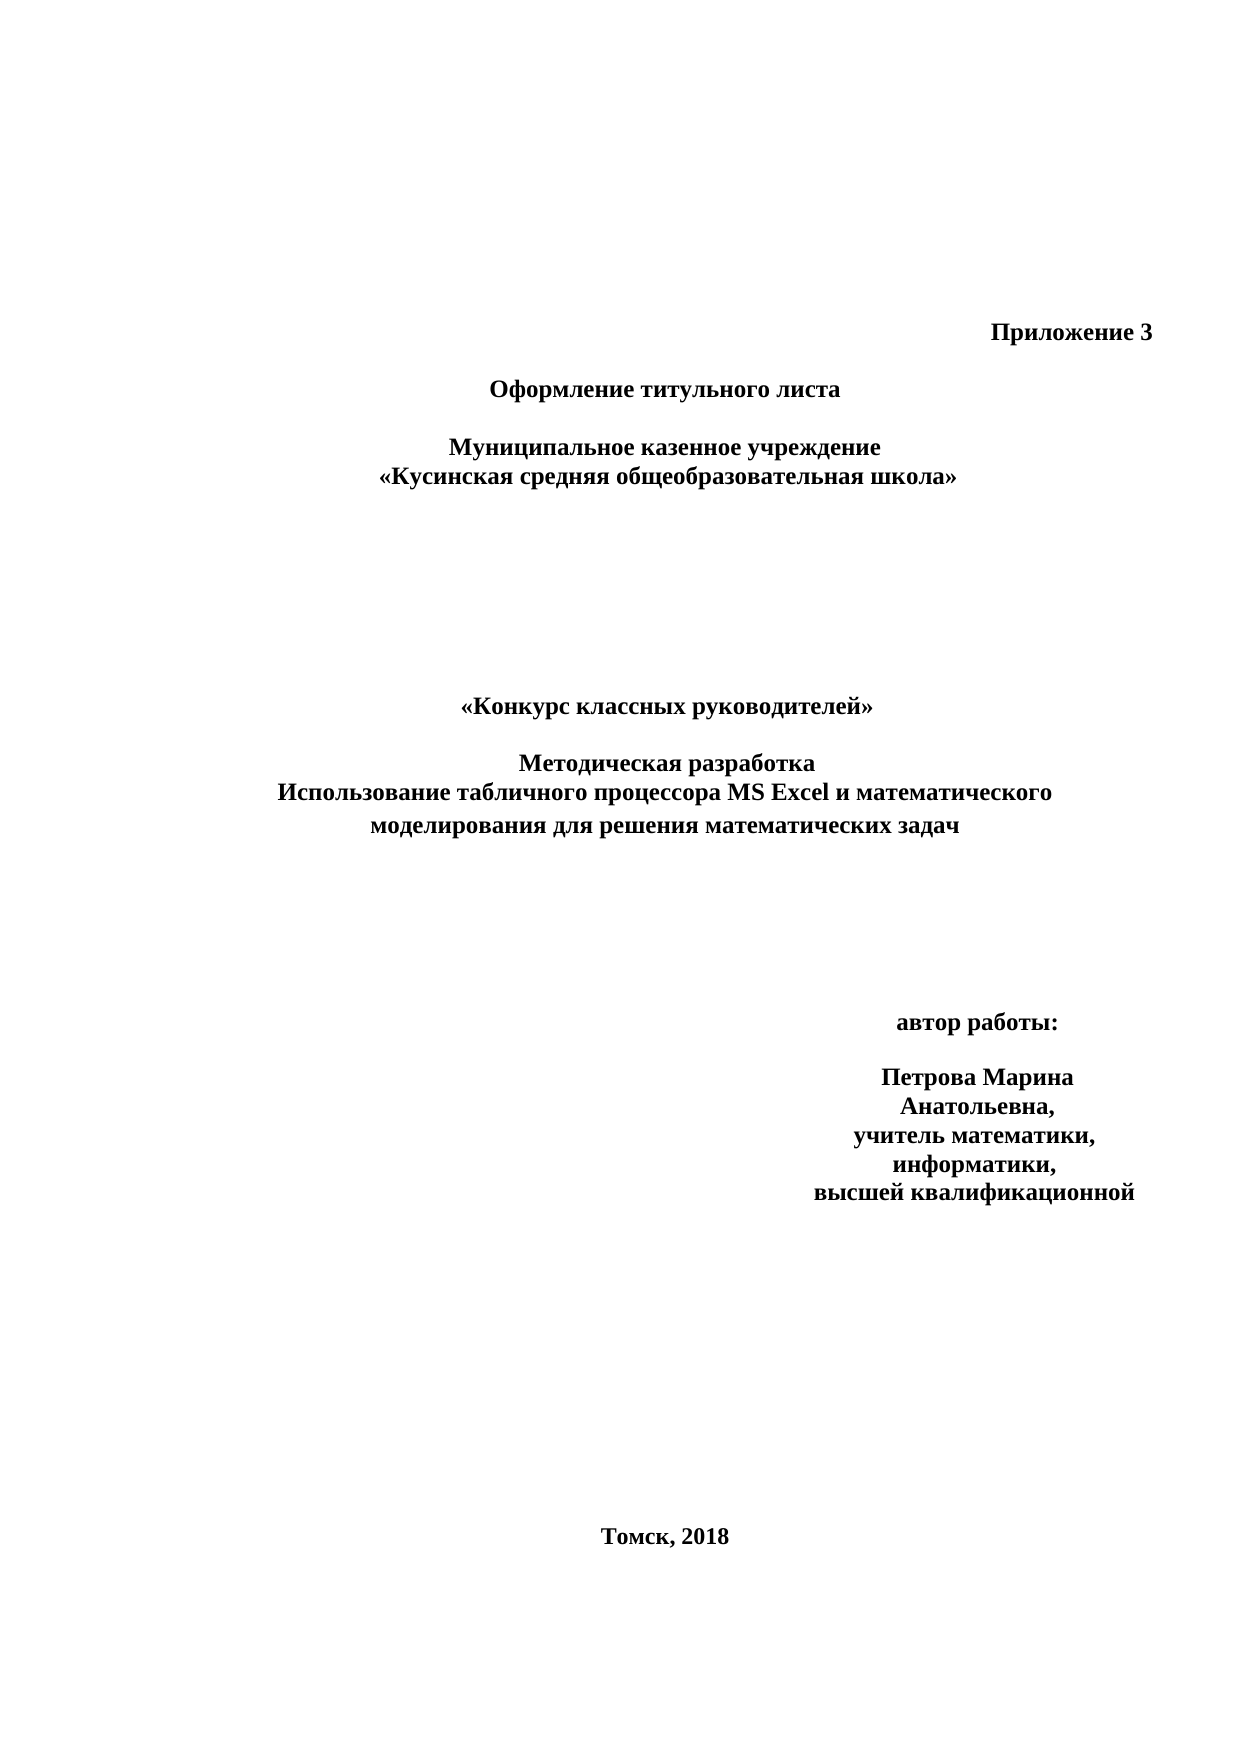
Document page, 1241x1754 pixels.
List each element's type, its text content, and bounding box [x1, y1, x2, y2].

text учитель математики, информатики, [796, 1120, 1153, 1177]
text Муниципальное казенное учреждение [150, 432, 1180, 461]
text Томск, 2018 [150, 1522, 1180, 1550]
text Приложение 3 [150, 317, 1153, 346]
text «Кусинская средняя общеобразовательная школа» [150, 461, 1186, 489]
text Методическая разработка [519, 748, 1153, 777]
text Использование табличного процессора MS Excel и математического моделирования для решения математических задач [189, 777, 1140, 839]
text «Конкурс классных руководителей» [460, 691, 1153, 719]
text высшей квалификационной [796, 1177, 1153, 1206]
text Петрова Марина Анатольевна, [802, 1062, 1153, 1120]
text автор работы: [802, 1007, 1153, 1036]
text Оформление титульного листа [150, 374, 1180, 403]
